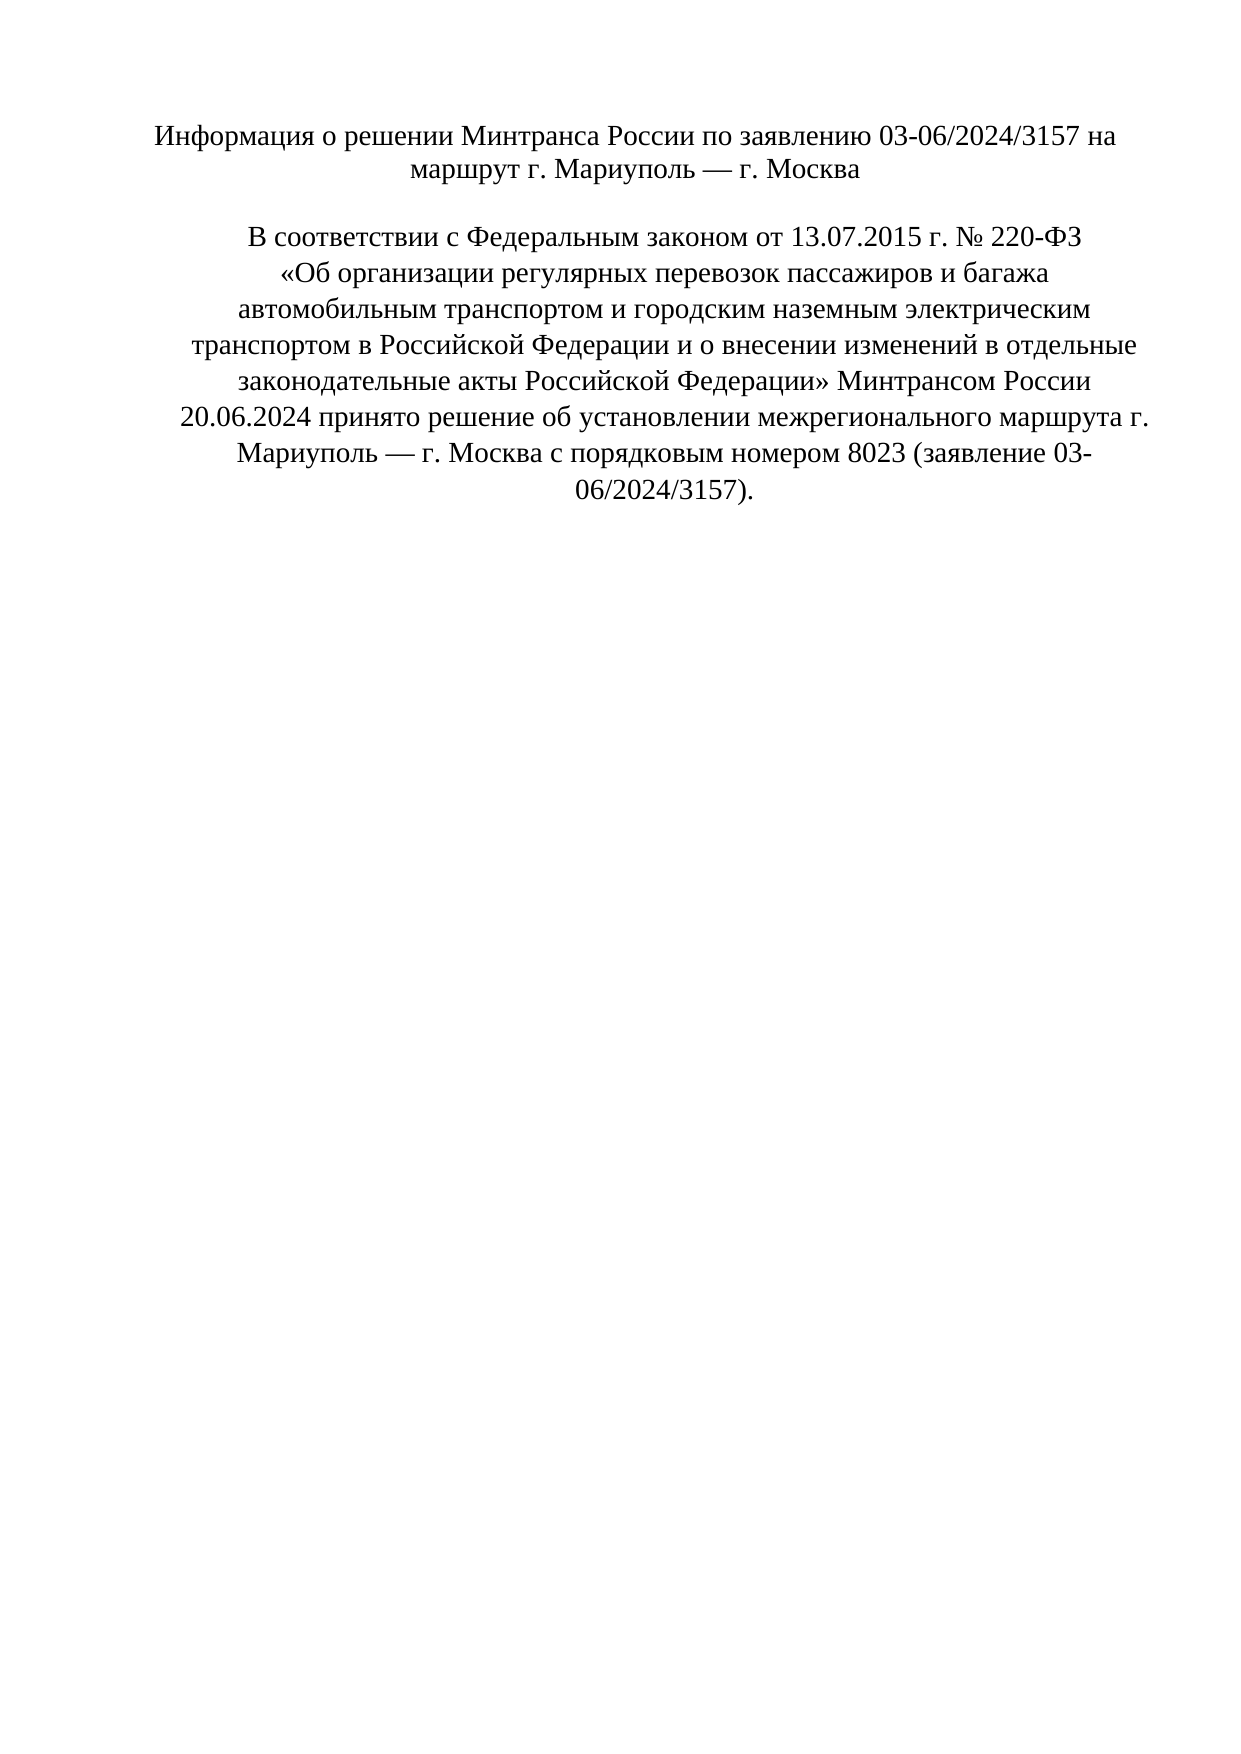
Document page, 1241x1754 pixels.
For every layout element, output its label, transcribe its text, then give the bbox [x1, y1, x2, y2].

text Информация о решении Минтранса России по заявлению 03-06/2024/3157 на маршрут г. Мариуполь — г. Москва [118, 118, 1152, 185]
text В соответствии с Федеральным законом от 13.07.2015 г. № 220-ФЗ «Об организации регулярных перевозок пассажиров и багажа автомобильным транспортом и городским наземным электрическим транспортом в Российской Федерации и о внесении изменений в отдельные законодательные акты Российской Федерации» Минтрансом России 20.06.2024 принято решение об установлении межрегионального маршрута г. Мариуполь — г. Москва с порядковым номером 8023 (заявление 03-06/2024/3157). [177, 219, 1152, 505]
